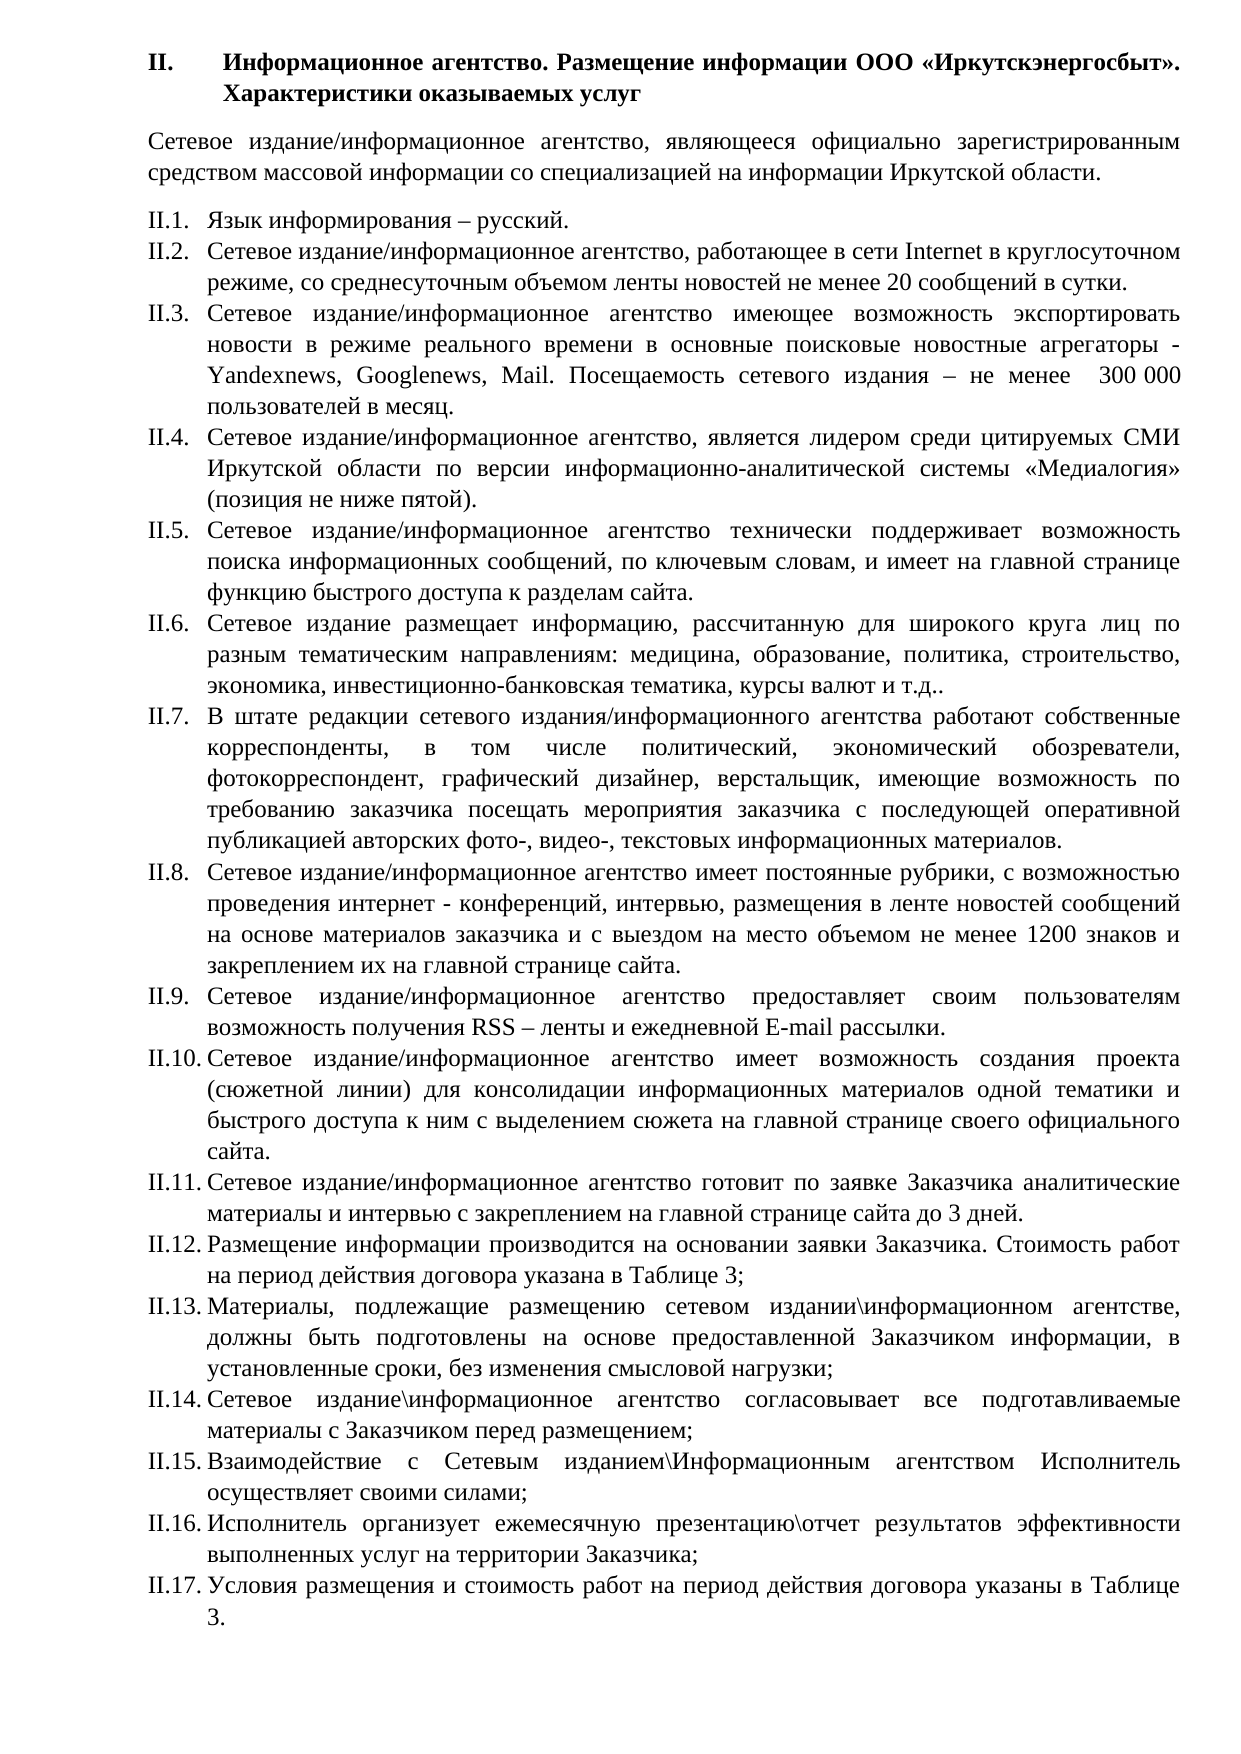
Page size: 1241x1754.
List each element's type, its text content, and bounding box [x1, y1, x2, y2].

list Сетевое издание\информационное агентство согласовывает все подготавливаемые материалы с Заказчиком перед размещением; [148, 1384, 1181, 1444]
list Сетевое издание/информационное агентство готовит по заявке Заказчика аналитические материалы и интервью с закреплением на главной странице сайта до 3 дней. [148, 1167, 1181, 1227]
list Материалы, подлежащие размещению сетевом издании\информационном агентстве, должны быть подготовлены на основе предоставленной Заказчиком информации, в установленные сроки, без изменения смысловой нагрузки; [148, 1291, 1181, 1382]
list В штате редакции сетевого издания/информационного агентства работают собственные корреспонденты, в том числе политический, экономический обозреватели, фотокорреспондент, графический дизайнер, верстальщик, имеющие возможность по требованию заказчика посещать мероприятия заказчика с последующей оперативной публикацией авторских фото-, видео-, текстовых информационных материалов. [148, 701, 1181, 854]
list Сетевое издание/информационное агентство имеет возможность создания проекта (сюжетной линии) для консолидации информационных материалов одной тематики и быстрого доступа к ним с выделением сюжета на главной странице своего официального сайта. [148, 1043, 1181, 1165]
text Сетевое издание/информационное агентство, являющееся официально зарегистрированным средством массовой информации со специализацией на информации Иркутской области. [148, 126, 1181, 186]
list Сетевое издание/информационное агентство, работающее в сети Internet в круглосуточном режиме, со среднесуточным объемом ленты новостей не менее 20 сообщений в сутки. [148, 236, 1181, 296]
list Сетевое издание/информационное агентство технически поддерживает возможность поиска информационных сообщений, по ключевым словам, и имеет на главной странице функцию быстрого доступа к разделам сайта. [148, 515, 1181, 606]
list Взаимодействие с Сетевым изданием\Информационным агентством Исполнитель осуществляет своими силами; [148, 1446, 1181, 1506]
list Язык информирования – русский. [148, 205, 1181, 233]
list Исполнитель организует ежемесячную презентацию\отчет результатов эффективности выполненных услуг на территории Заказчика; [148, 1508, 1181, 1568]
list Сетевое издание размещает информацию, рассчитанную для широкого круга лиц по разным тематическим направлениям: медицина, образование, политика, строительство, экономика, инвестиционно-банковская тематика, курсы валют и т.д.. [148, 608, 1181, 699]
list Сетевое издание/информационное агентство предоставляет своим пользователям возможность получения RSS – ленты и ежедневной E-mail рассылки. [148, 981, 1181, 1041]
list Сетевое издание/информационное агентство имеющее возможность экспортировать новости в режиме реального времени в основные поисковые новостные агрегаторы - Yandexnews, Googlenews, Mail. Посещаемость сетевого издания – не менее 300 000 пользователей в месяц. [148, 298, 1181, 420]
list Сетевое издание/информационное агентство имеет постоянные рубрики, с возможностью проведения интернет - конференций, интервью, размещения в ленте новостей сообщений на основе материалов заказчика и с выездом на место объемом не менее 1200 знаков и закреплением их на главной странице сайта. [148, 857, 1181, 978]
list Условия размещения и стоимость работ на период действия договора указаны в Таблице 3. [148, 1571, 1181, 1630]
list Сетевое издание/информационное агентство, является лидером среди цитируемых СМИ Иркутской области по версии информационно-аналитической системы «Медиалогия» (позиция не ниже пятой). [148, 422, 1181, 513]
list Размещение информации производится на основании заявки Заказчика. Стоимость работ на период действия договора указана в Таблице 3; [148, 1229, 1181, 1289]
list Информационное агентство. Размещение информации ООО «Иркутскэнергосбыт». Характеристики оказываемых услуг [148, 47, 1181, 107]
